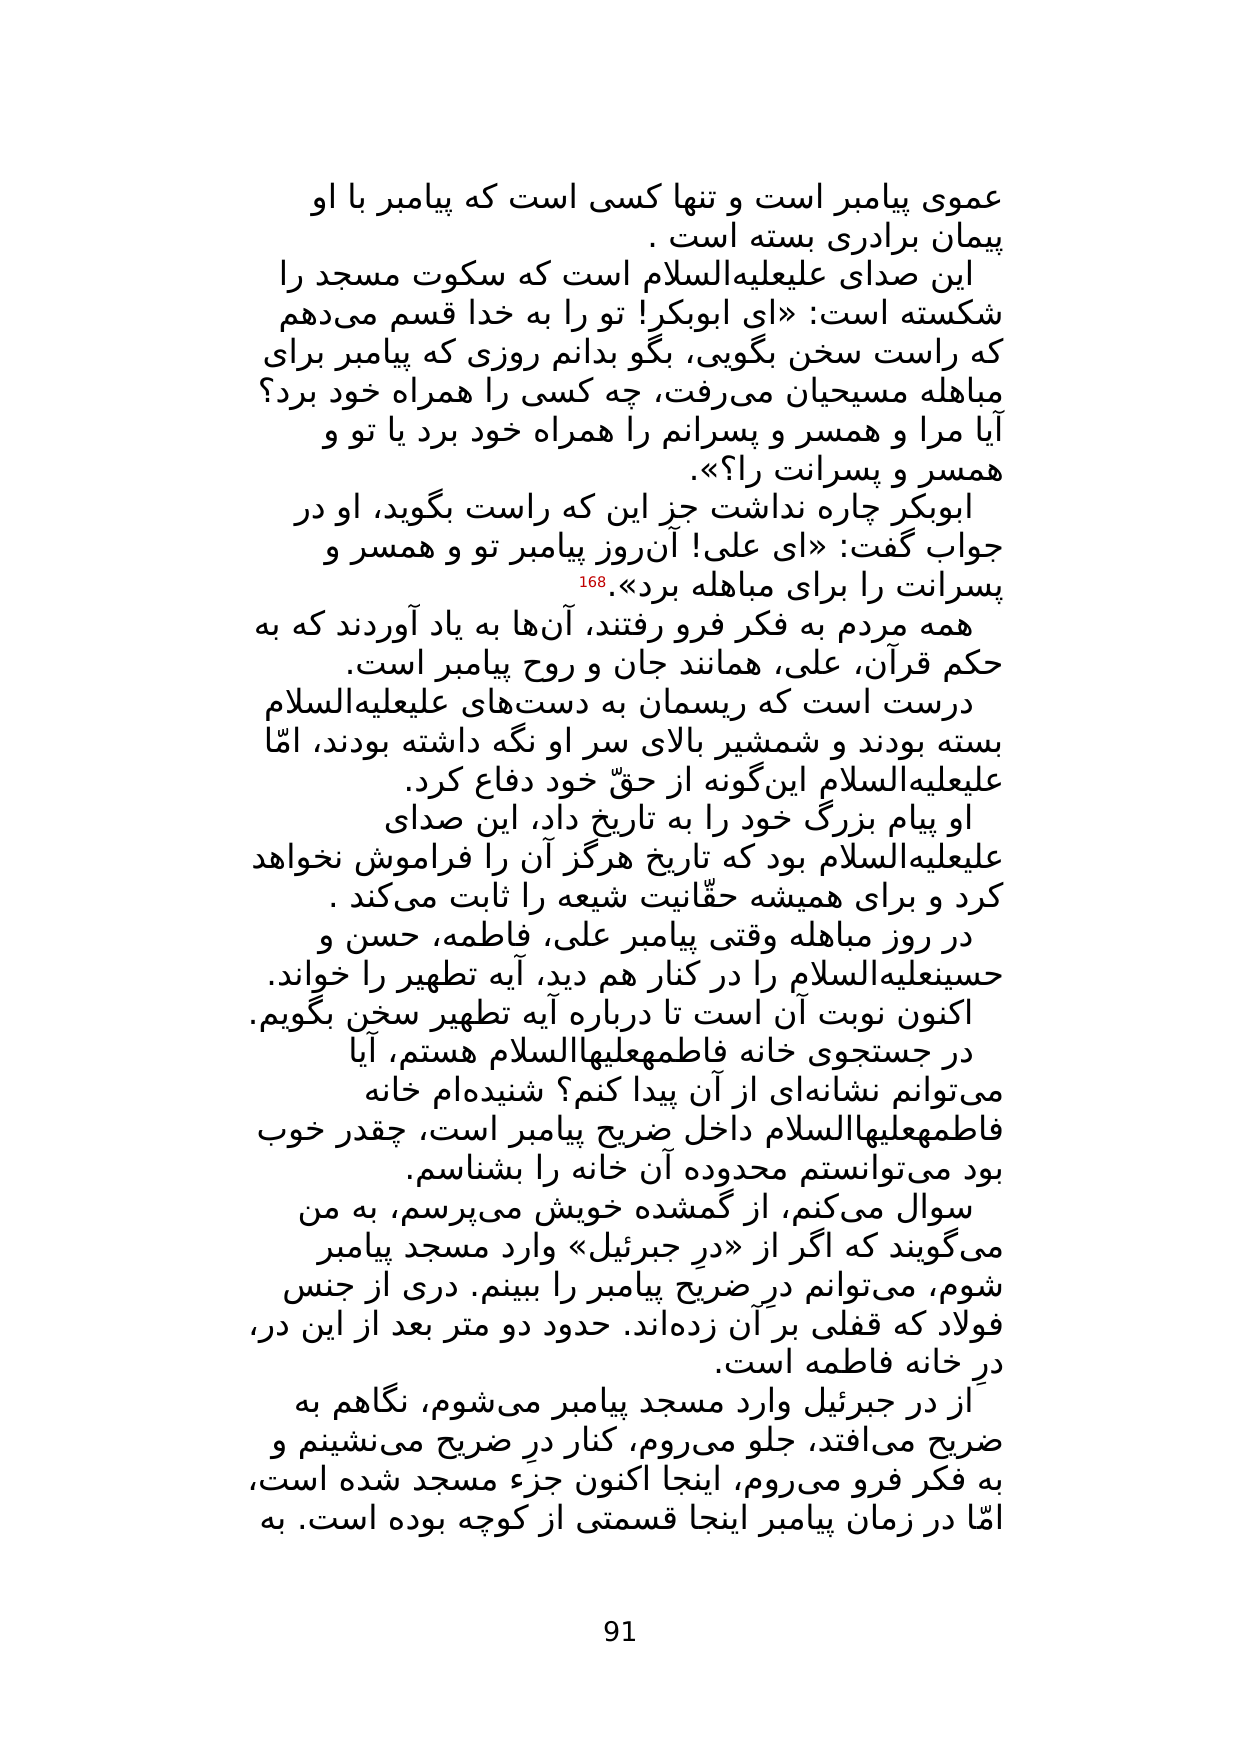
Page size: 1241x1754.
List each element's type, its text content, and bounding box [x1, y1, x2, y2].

text اکنون نوبت آن است تا درباره آیه تطهیر سخن بگویم. [236, 993, 1004, 1032]
text او پیام بزرگ خود را به تاریخ داد، این صدای علیعليه‌السلام بود که تاریخ هرگز آن را فراموش نخواهد کرد و برای همیشه حقّانیت شیعه را ثابت می‌کند . [236, 799, 1004, 915]
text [236, 177, 1004, 255]
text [236, 1382, 1004, 1537]
text در روز مباهله وقتی پیامبر علی، فاطمه، حسن و حسینعليه‌السلام را در کنار هم دید، آیه تطهیر را خواند. [236, 915, 1004, 993]
text سوال می‌کنم، از گمشده خویش می‌پرسم، به من می‌گویند که اگر از «درِ جبرئیل» وارد مسجد پیامبر شوم، می‌توانم درِ ضریح پیامبر را ببینم. دری از جنس فولاد که قفلی بر آن زده‌اند. حدود دو متر بعد از این در، درِ خانه فاطمه است. [236, 1187, 1004, 1382]
text ابوبکر چاره نداشت جز این که راست بگوید، او در جواب گفت: «ای علی! آن‌روز پیامبر تو و همسر و پسرانت را برای مباهله برد».168 [236, 488, 1004, 604]
text همه مردم به فکر فرو رفتند، آن‌ها به یاد آوردند که به حکم قرآن، علی، همانند جان و روح پیامبر است. [236, 604, 1004, 682]
text در جستجوی خانه فاطمهعليها‌السلام هستم، آیا می‌توانم نشانه‌ای از آن پیدا کنم؟ شنیده‌ام خانه فاطمهعليها‌السلام داخل ضریح پیامبر است، چقدر خوب بود می‌توانستم محدوده آن خانه را بشناسم. [236, 1032, 1004, 1187]
text این صدای علیعليه‌السلام است که سکوت مسجد را شکسته است: «ای ابوبکر! تو را به خدا قسم می‌دهم که راست سخن بگویی، بگو بدانم روزی که پیامبر برای مباهله مسیحیان می‌رفت، چه کسی را همراه خود برد؟ آیا مرا و همسر و پسرانم را همراه خود برد یا تو و همسر و پسرانت را؟». [236, 255, 1004, 488]
text درست است که ریسمان به دست‌های علیعليه‌السلام بسته بودند و شمشیر بالای سر او نگه داشته بودند، امّا علیعليه‌السلام این‌گونه از حقّ خود دفاع کرد. [236, 682, 1004, 799]
